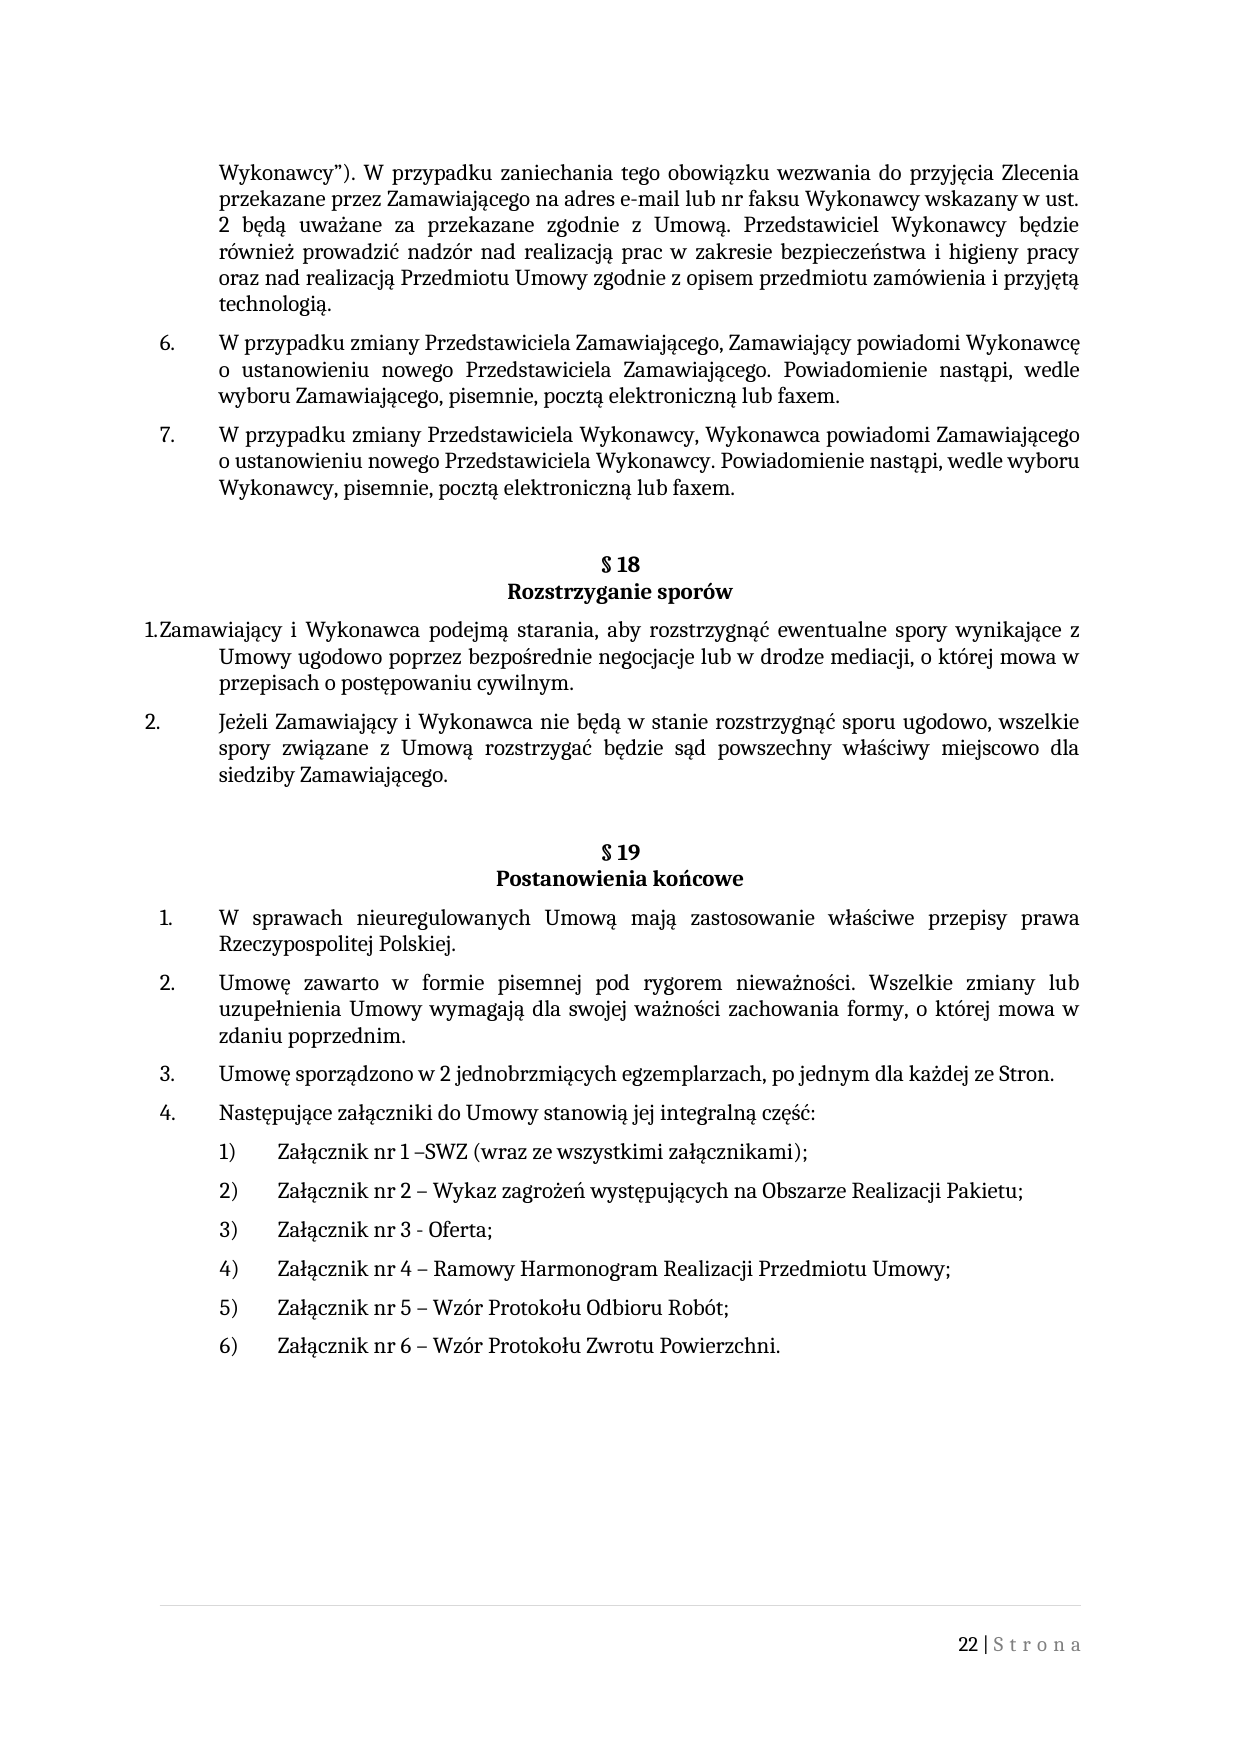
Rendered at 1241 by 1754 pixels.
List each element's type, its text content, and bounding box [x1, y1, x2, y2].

list W przypadku zmiany Przedstawiciela Wykonawcy, Wykonawca powiadomi Zamawiającego o ustanowieniu nowego Przedstawiciela Wykonawcy. Powiadomienie nastąpi, wedle wyboru Wykonawcy, pisemnie, pocztą elektroniczną lub faxem. [159, 422, 1081, 501]
list Jeżeli Zamawiający i Wykonawca nie będą w stanie rozstrzygnąć sporu ugodowo, wszelkie spory związane z Umową rozstrzygać będzie sąd powszechny właściwy miejscowo dla siedziby Zamawiającego. [145, 709, 1081, 788]
list Załącznik nr 1 –SWZ (wraz ze wszystkimi załącznikami); [219, 1139, 1081, 1165]
text § 18 Rozstrzyganie sporów [159, 552, 1081, 605]
text § 19 Postanowienia końcowe [159, 839, 1081, 892]
list Załącznik nr 2 – Wykaz zagrożeń występujących na Obszarze Realizacji Pakietu; [219, 1178, 1081, 1204]
list Załącznik nr 5 – Wzór Protokołu Odbioru Robót; [219, 1294, 1081, 1321]
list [159, 159, 1081, 318]
list Umowę zawarto w formie pisemnej pod rygorem nieważności. Wszelkie zmiany lub uzupełnienia Umowy wymagają dla swojej ważności zachowania formy, o której mowa w zdaniu poprzednim. [159, 970, 1081, 1049]
list Zamawiający i Wykonawca podejmą starania, aby rozstrzygnąć ewentualne spory wynikające z Umowy ugodowo poprzez bezpośrednie negocjacje lub w drodze mediacji, o której mowa w przepisach o postępowaniu cywilnym. [145, 617, 1081, 696]
list Załącznik nr 4 – Ramowy Harmonogram Realizacji Przedmiotu Umowy; [219, 1256, 1081, 1282]
list W sprawach nieuregulowanych Umową mają zastosowanie właściwe przepisy prawa Rzeczypospolitej Polskiej. [159, 904, 1081, 957]
list Załącznik nr 3 - Oferta; [219, 1217, 1081, 1243]
list Załącznik nr 6 – Wzór Protokołu Zwrotu Powierzchni. [219, 1333, 1081, 1359]
list Następujące załączniki do Umowy stanowią jej integralną część: [159, 1100, 1081, 1126]
list Umowę sporządzono w 2 jednobrzmiących egzemplarzach, po jednym dla każdej ze Stron. [159, 1061, 1081, 1088]
list W przypadku zmiany Przedstawiciela Zamawiającego, Zamawiający powiadomi Wykonawcę o ustanowieniu nowego Przedstawiciela Zamawiającego. Powiadomienie nastąpi, wedle wyboru Zamawiającego, pisemnie, pocztą elektroniczną lub faxem. [159, 330, 1081, 409]
